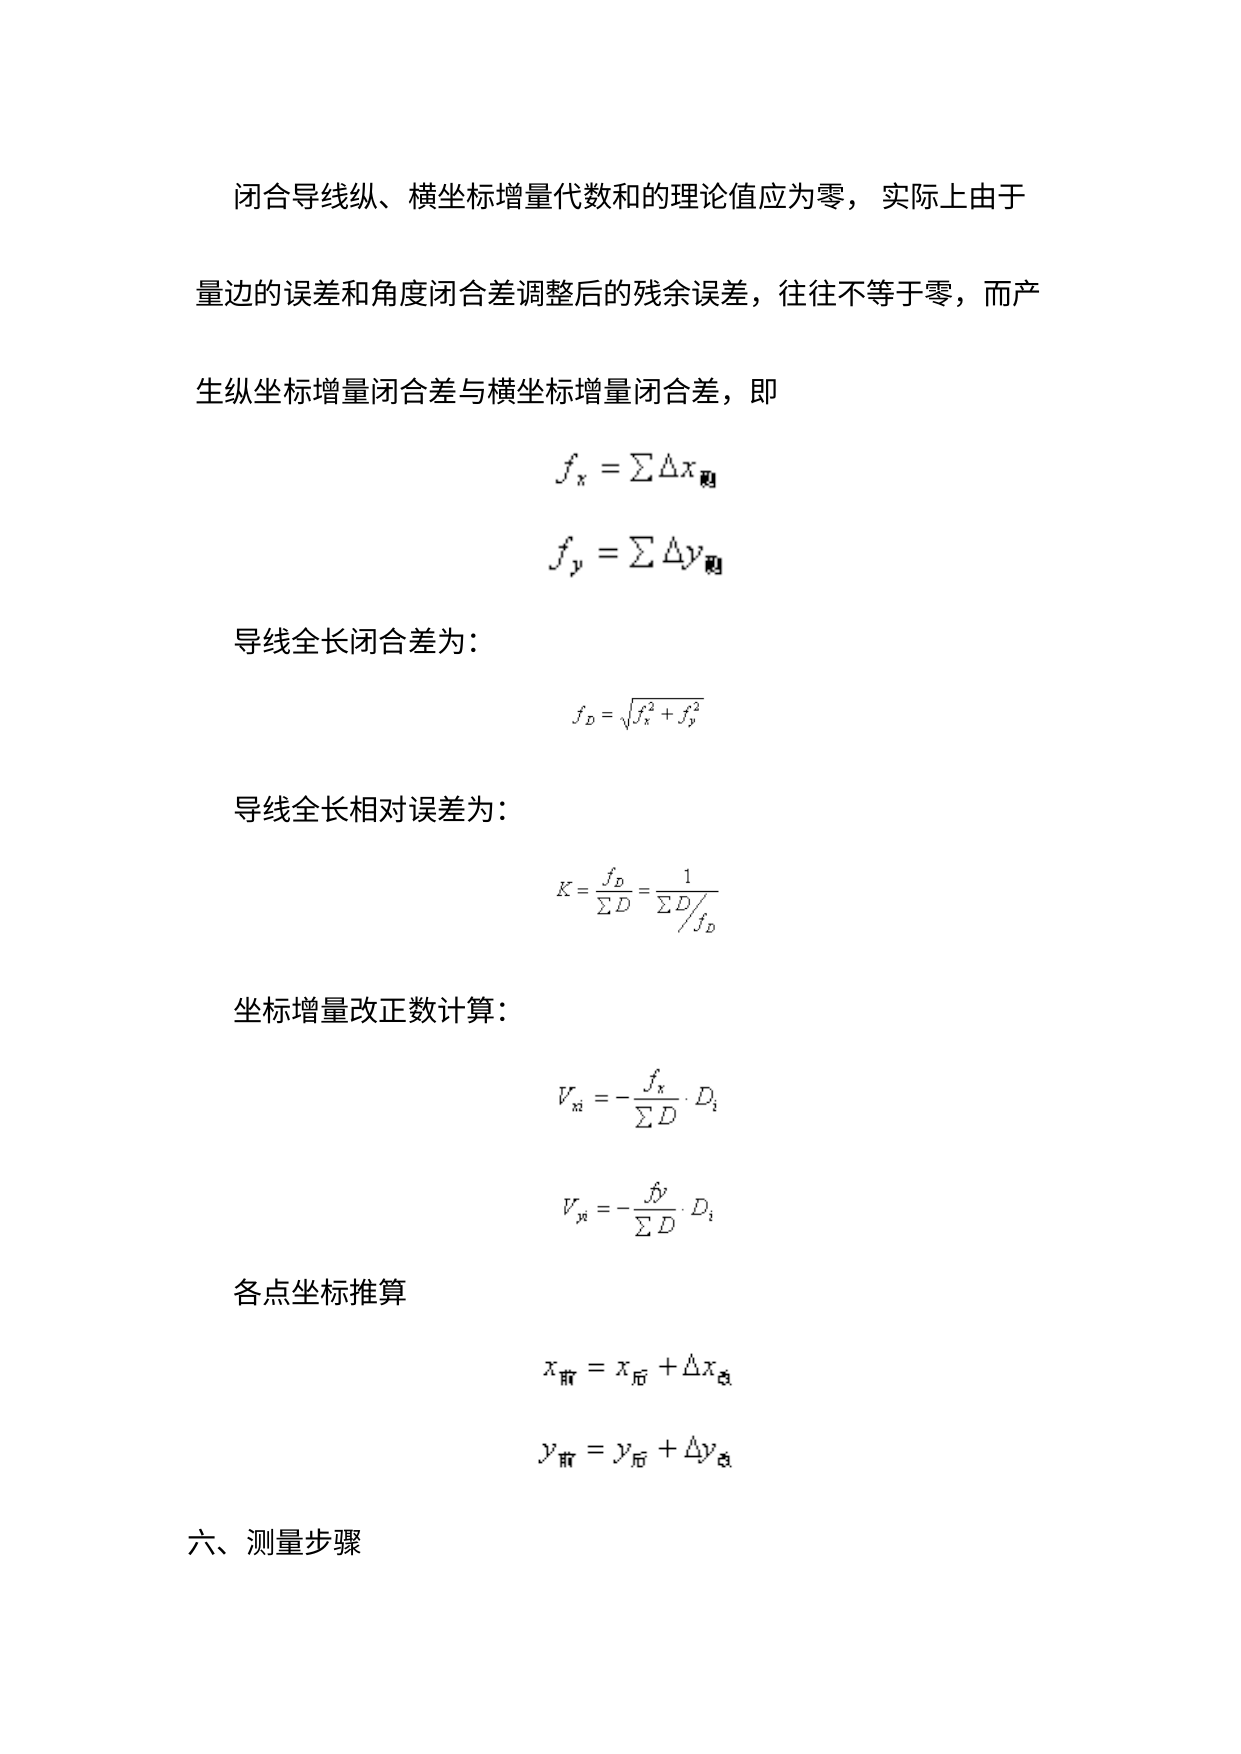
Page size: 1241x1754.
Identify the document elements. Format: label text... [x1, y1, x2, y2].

text 六、测量步骤 [187, 1508, 1053, 1573]
text 导线全长相对误差为： [195, 775, 1045, 840]
picture [552, 443, 725, 495]
picture [570, 693, 708, 734]
picture [555, 1061, 723, 1133]
text 导线全长闭合差为： [195, 607, 1045, 672]
text 各点坐标推算 [195, 1258, 1045, 1323]
picture [553, 861, 724, 938]
text 闭合导线纵、横坐标增量代数和的理论值应为零， 实际上由于量边的误差和角度闭合差调整后的残余误差，往往不等于零，而产生纵坐标增量闭合差与横坐标增量闭合差，即 [195, 162, 1045, 422]
picture [535, 1426, 742, 1474]
picture [538, 1344, 740, 1392]
picture [560, 1176, 717, 1241]
picture [545, 525, 732, 585]
text 坐标增量改正数计算： [195, 976, 1045, 1041]
